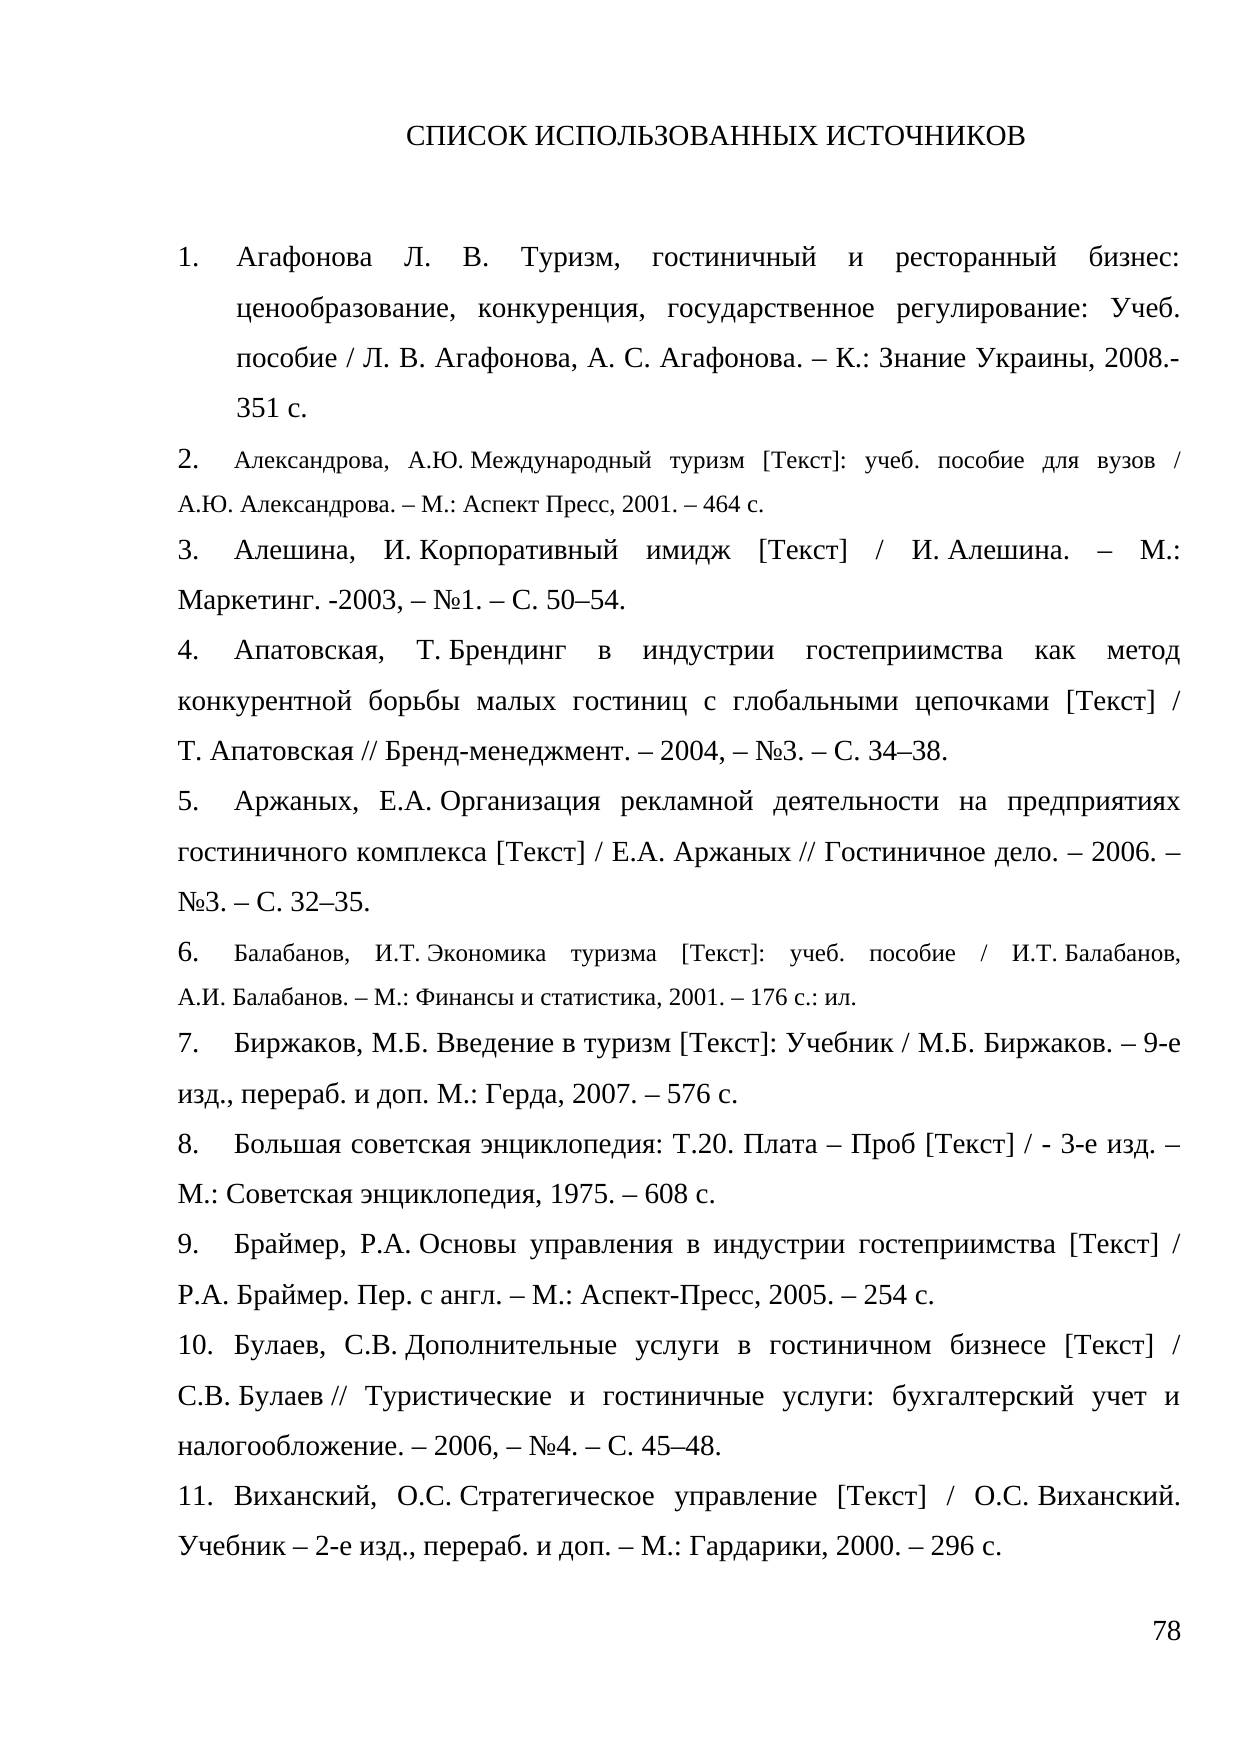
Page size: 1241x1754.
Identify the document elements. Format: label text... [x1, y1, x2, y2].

list Виханский, О.С. Стратегическое управление [Текст] / О.С. Виханский. Учебник – 2-е изд., перераб. и доп. – М.: Гардарики, 2000. – 296 с. [177, 1478, 1181, 1562]
list Балабанов, И.Т. Экономика туризма [Текст]: учеб. пособие / И.Т. Балабанов, А.И. Балабанов. – М.: Финансы и статистика, 2001. – 176 с.: ил. [177, 934, 1181, 1011]
list Апатовская, Т. Брендинг в индустрии гостеприимства как метод конкурентной борьбы малых гостиниц с глобальными цепочками [Текст] / Т. Апатовская // Бренд-менеджмент. – 2004, – №3. – С. 34–38. [177, 632, 1181, 767]
list Александрова, А.Ю. Международный туризм [Текст]: учеб. пособие для вузов / А.Ю. Александрова. – М.: Аспект Пресс, 2001. – 464 с. [177, 441, 1181, 517]
list Аржаных, Е.А. Организация рекламной деятельности на предприятиях гостиничного комплекса [Текст] / Е.А. Аржаных // Гостиничное дело. – 2006. – №3. – С. 32–35. [177, 783, 1181, 918]
list Большая советская энциклопедия: Т.20. Плата – Проб [Текст] / - 3-е изд. – М.: Советская энциклопедия, 1975. – 608 с. [177, 1126, 1181, 1210]
list Браймер, Р.А. Основы управления в индустрии гостеприимства [Текст] / Р.А. Браймер. Пер. с англ. – М.: Аспект-Пресс, 2005. – 254 с. [177, 1227, 1181, 1311]
list Агафонова Л. В. Туризм, гостиничный и ресторанный бизнес: ценообразование, конкуренция, государственное регулирование: Учеб. пособие / Л. В. Агафонова, А. С. Агафонова. – К.: Знание Украины, 2008.-351 с. [177, 239, 1181, 424]
list Биржаков, М.Б. Введение в туризм [Текст]: Учебник / М.Б. Биржаков. – 9-е изд., перераб. и доп. М.: Герда, 2007. – 576 с. [177, 1025, 1181, 1109]
list Алешина, И. Корпоративный имидж [Текст] / И. Алешина. – М.: Маркетинг. -2003, – №1. – С. 50–54. [177, 532, 1181, 616]
list Булаев, С.В. Дополнительные услуги в гостиничном бизнесе [Текст] / С.В. Булаев // Туристические и гостиничные услуги: бухгалтерский учет и налогообложение. – 2006, – №4. – С. 45–48. [177, 1327, 1181, 1461]
text СПИСОК ИСПОЛЬЗОВАННЫХ ИСТОЧНИКОВ [251, 118, 1181, 152]
